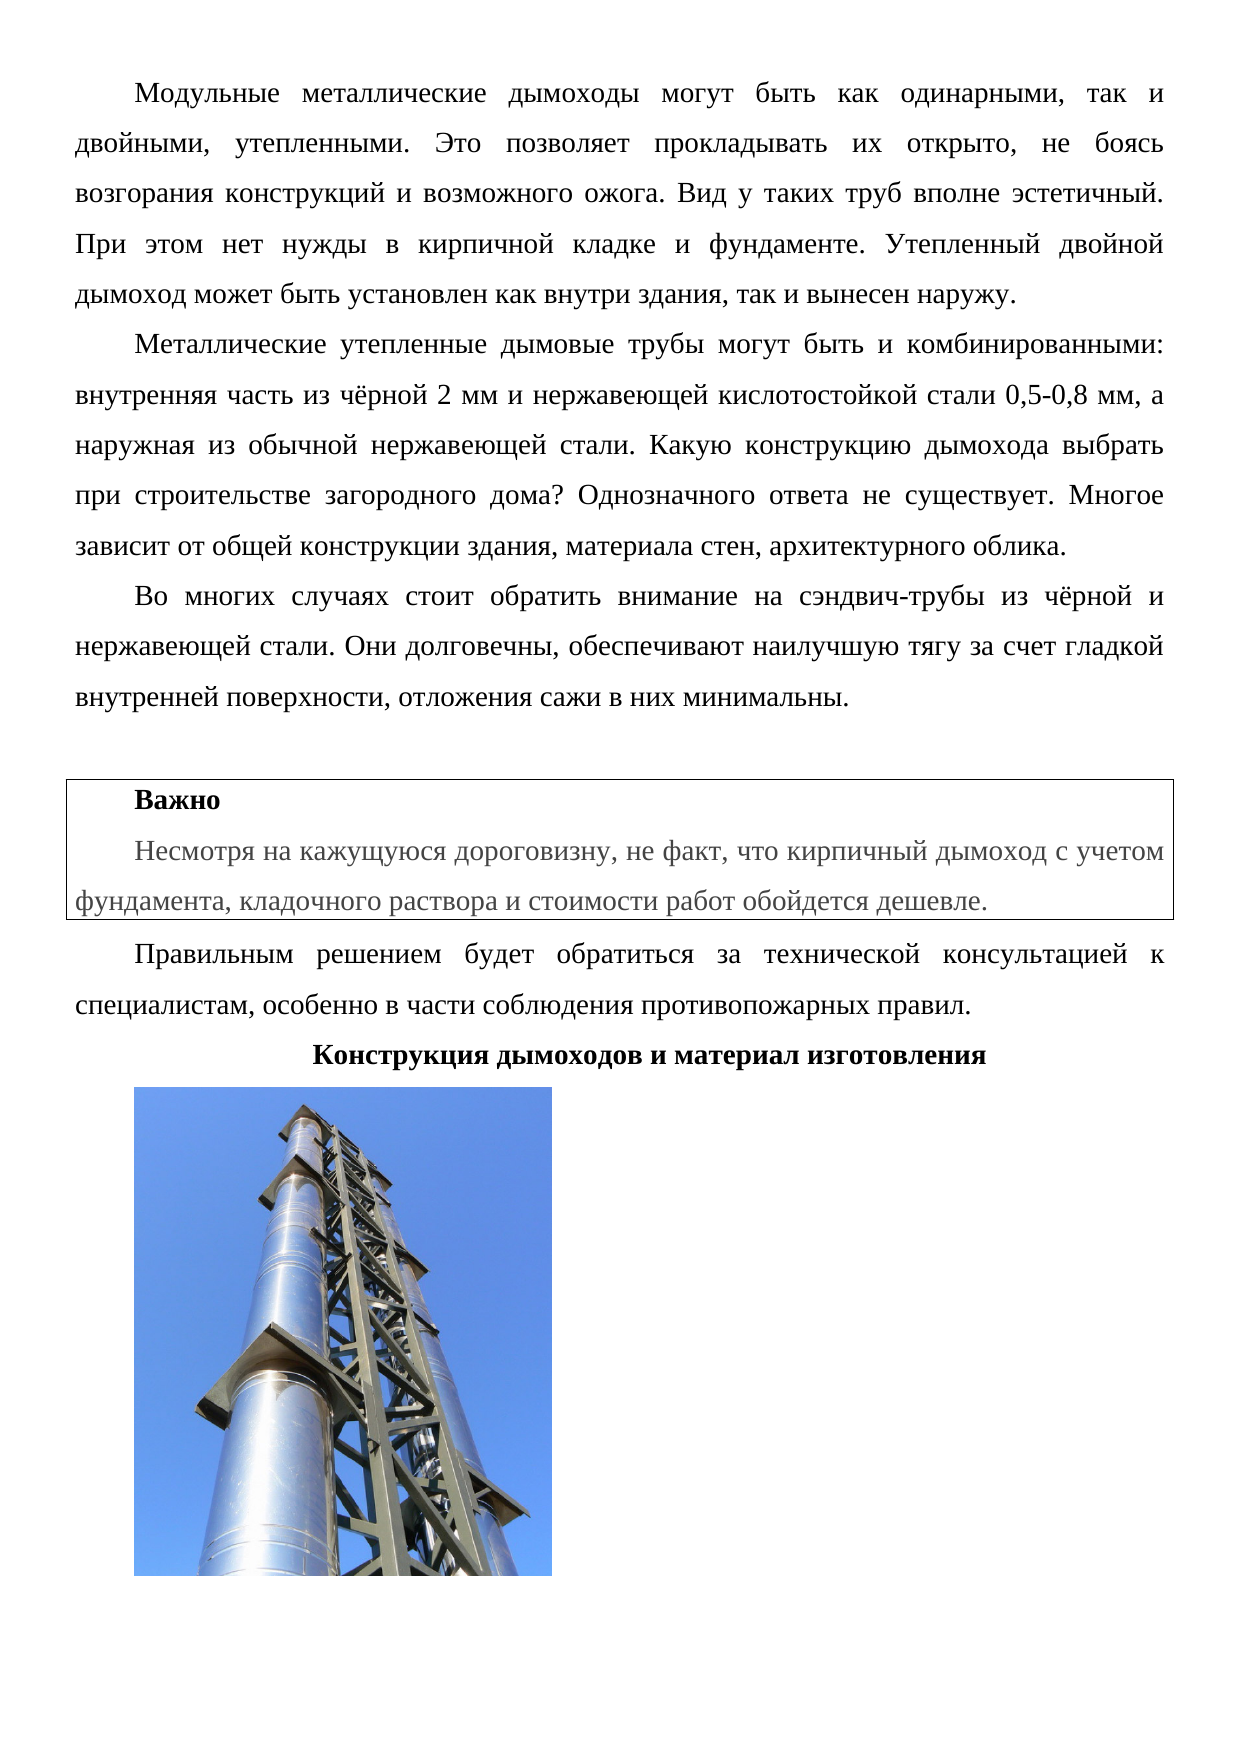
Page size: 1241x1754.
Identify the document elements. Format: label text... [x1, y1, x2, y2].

text Металлические утепленные дымовые трубы могут быть и комбинированными: внутренняя часть из чёрной 2 мм и нержавеющей кислотостойкой стали 0,5-0,8 мм, а наружная из обычной нержавеющей стали. Какую конструкцию дымохода выбрать при строительстве загородного дома? Однозначного ответа не существует. Многое зависит от общей конструкции здания, материала стен, архитектурного облика. [75, 327, 1165, 561]
text Конструкция дымоходов и материал изготовления [75, 1037, 1165, 1071]
text Правильным решением будет обратиться за технической консультацией к специалистам, особенно в части соблюдения противопожарных правил. [75, 937, 1165, 1020]
picture [134, 1087, 552, 1576]
text Во многих случаях стоит обратить внимание на сэндвич-трубы из чёрной и нержавеющей стали. Они долговечны, обеспечивают наилучшую тягу за счет гладкой внутренней поверхности, отложения сажи в них минимальны. [75, 578, 1165, 712]
text Важно [67, 780, 1173, 816]
text Модульные металлические дымоходы могут быть как одинарными, так и двойными, утепленными. Это позволяет прокладывать их открыто, не боясь возгорания конструкций и возможного ожога. Вид у таких труб вполне эстетичный. При этом нет нужды в кирпичной кладке и фундаменте. Утепленный двойной дымоход может быть установлен как внутри здания, так и вынесен наружу. [75, 75, 1165, 310]
text Несмотря на кажущуюся дороговизну, не факт, что кирпичный дымоход с учетом фундамента, кладочного раствора и стоимости работ обойдется дешевле. [67, 830, 1173, 919]
